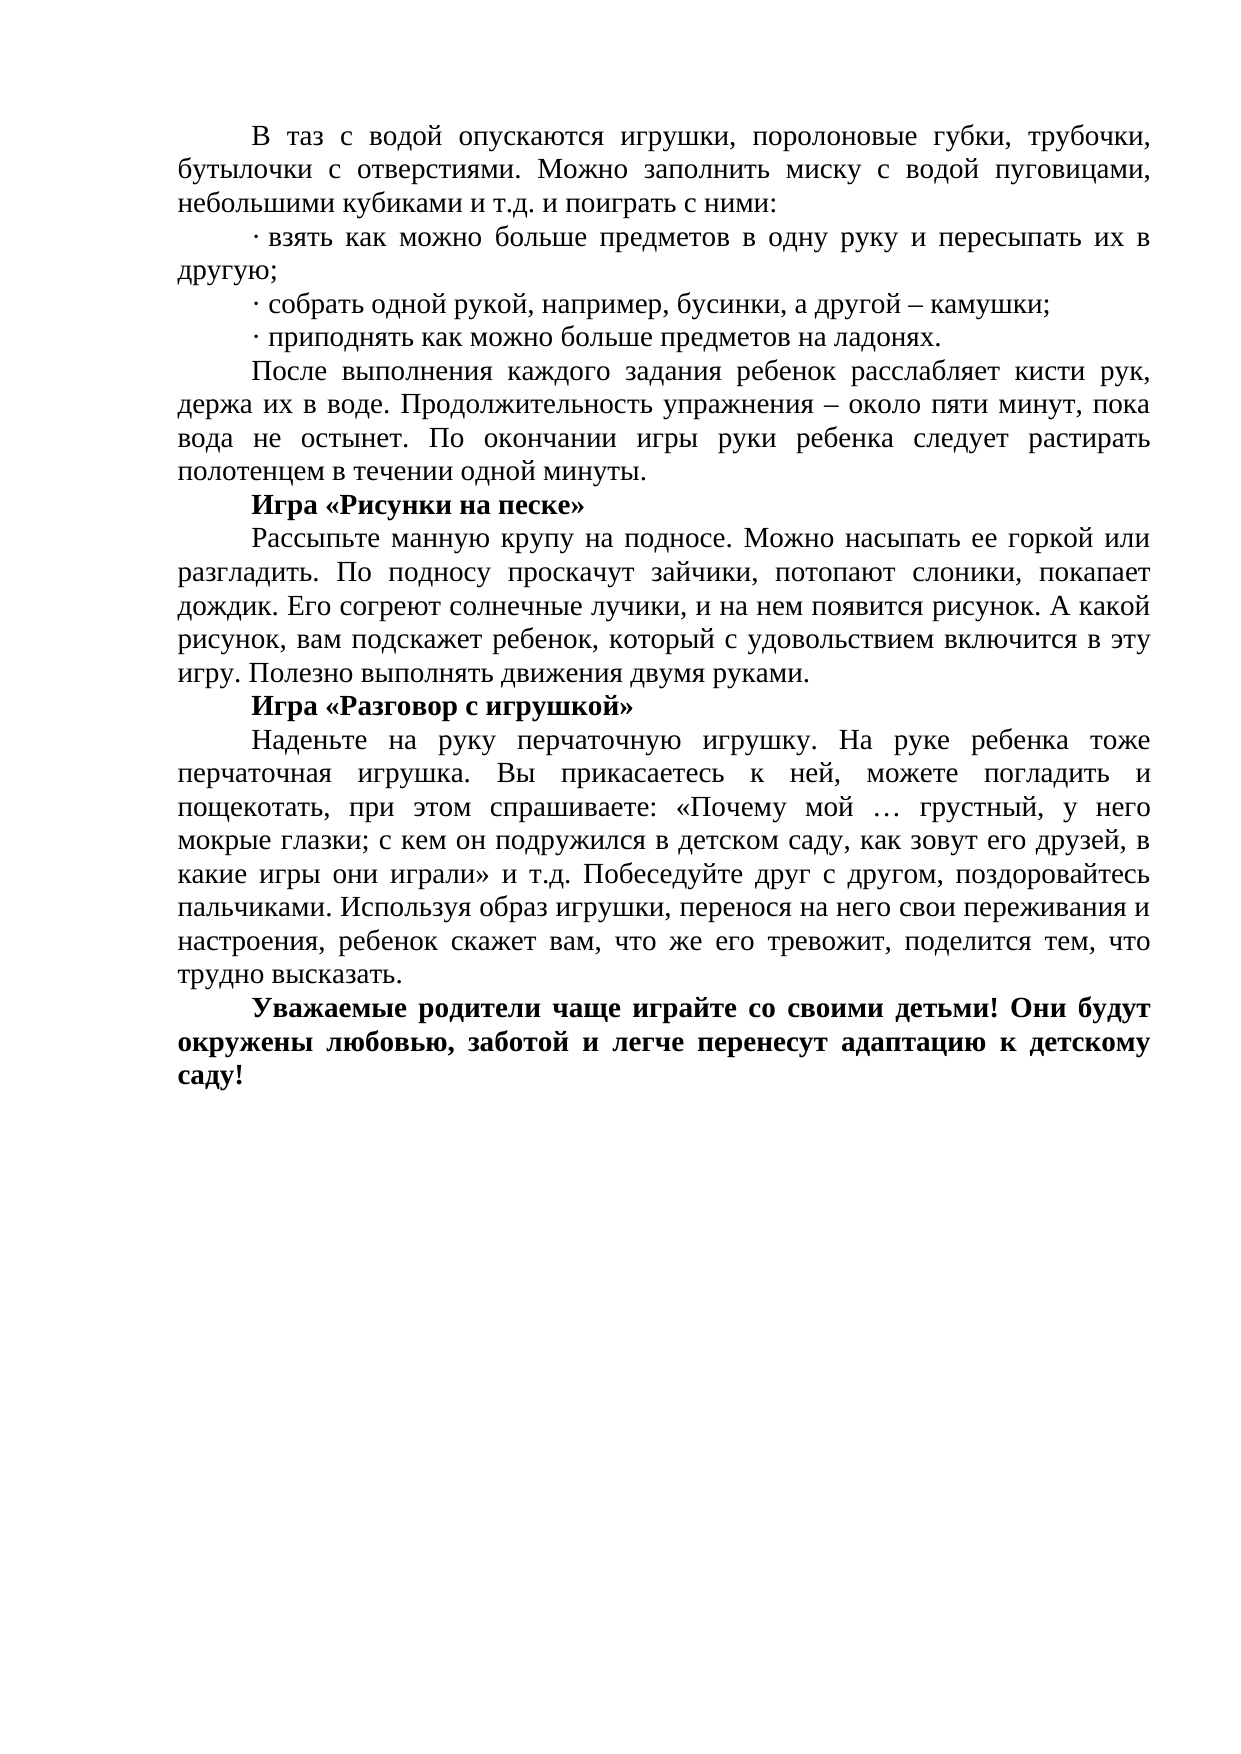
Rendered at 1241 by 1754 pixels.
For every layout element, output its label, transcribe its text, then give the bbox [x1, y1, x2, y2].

text Наденьте на руку перчаточную игрушку. На руке ребенка тоже перчаточная игрушка. Вы прикасаетесь к ней, можете погладить и пощекотать, при этом спрашиваете: «Почему мой … грустный, у него мокрые глазки; с кем он подружился в детском саду, как зовут его друзей, в какие игры они играли» и т.д. Побеседуйте друг с другом, поздоровайтесь пальчиками. Используя образ игрушки, перенося на него свои переживания и настроения, ребенок скажет вам, что же его тревожит, поделится тем, что трудно высказать. [177, 722, 1152, 990]
text · взять как можно больше предметов в одну руку и пересыпать их в другую; [177, 219, 1152, 286]
text Игра «Рисунки на песке» [177, 487, 1152, 521]
text Игра «Разговор с игрушкой» [177, 688, 1152, 722]
text · собрать одной рукой, например, бусинки, а другой – камушки; [177, 286, 1152, 319]
text В таз с водой опускаются игрушки, поролоновые губки, трубочки, бутылочки с отверстиями. Можно заполнить миску с водой пуговицами, небольшими кубиками и т.д. и поиграть с ними: [177, 118, 1152, 219]
text Рассыпьте манную крупу на подносе. Можно насыпать ее горкой или разгладить. По подносу проскачут зайчики, потопают слоники, покапает дождик. Его согреют солнечные лучики, и на нем появится рисунок. А какой рисунок, вам подскажет ребенок, который с удовольствием включится в эту игру. Полезно выполнять движения двумя руками. [177, 521, 1152, 688]
text · приподнять как можно больше предметов на ладонях. [177, 319, 1152, 353]
text Уважаемые родители чаще играйте со своими детьми! Они будут окружены любовью, заботой и легче перенесут адаптацию к детскому саду! [177, 990, 1152, 1091]
text После выполнения каждого задания ребенок расслабляет кисти рук, держа их в воде. Продолжительность упражнения – около пяти минут, пока вода не остынет. По окончании игры руки ребенка следует растирать полотенцем в течении одной минуты. [177, 353, 1152, 487]
